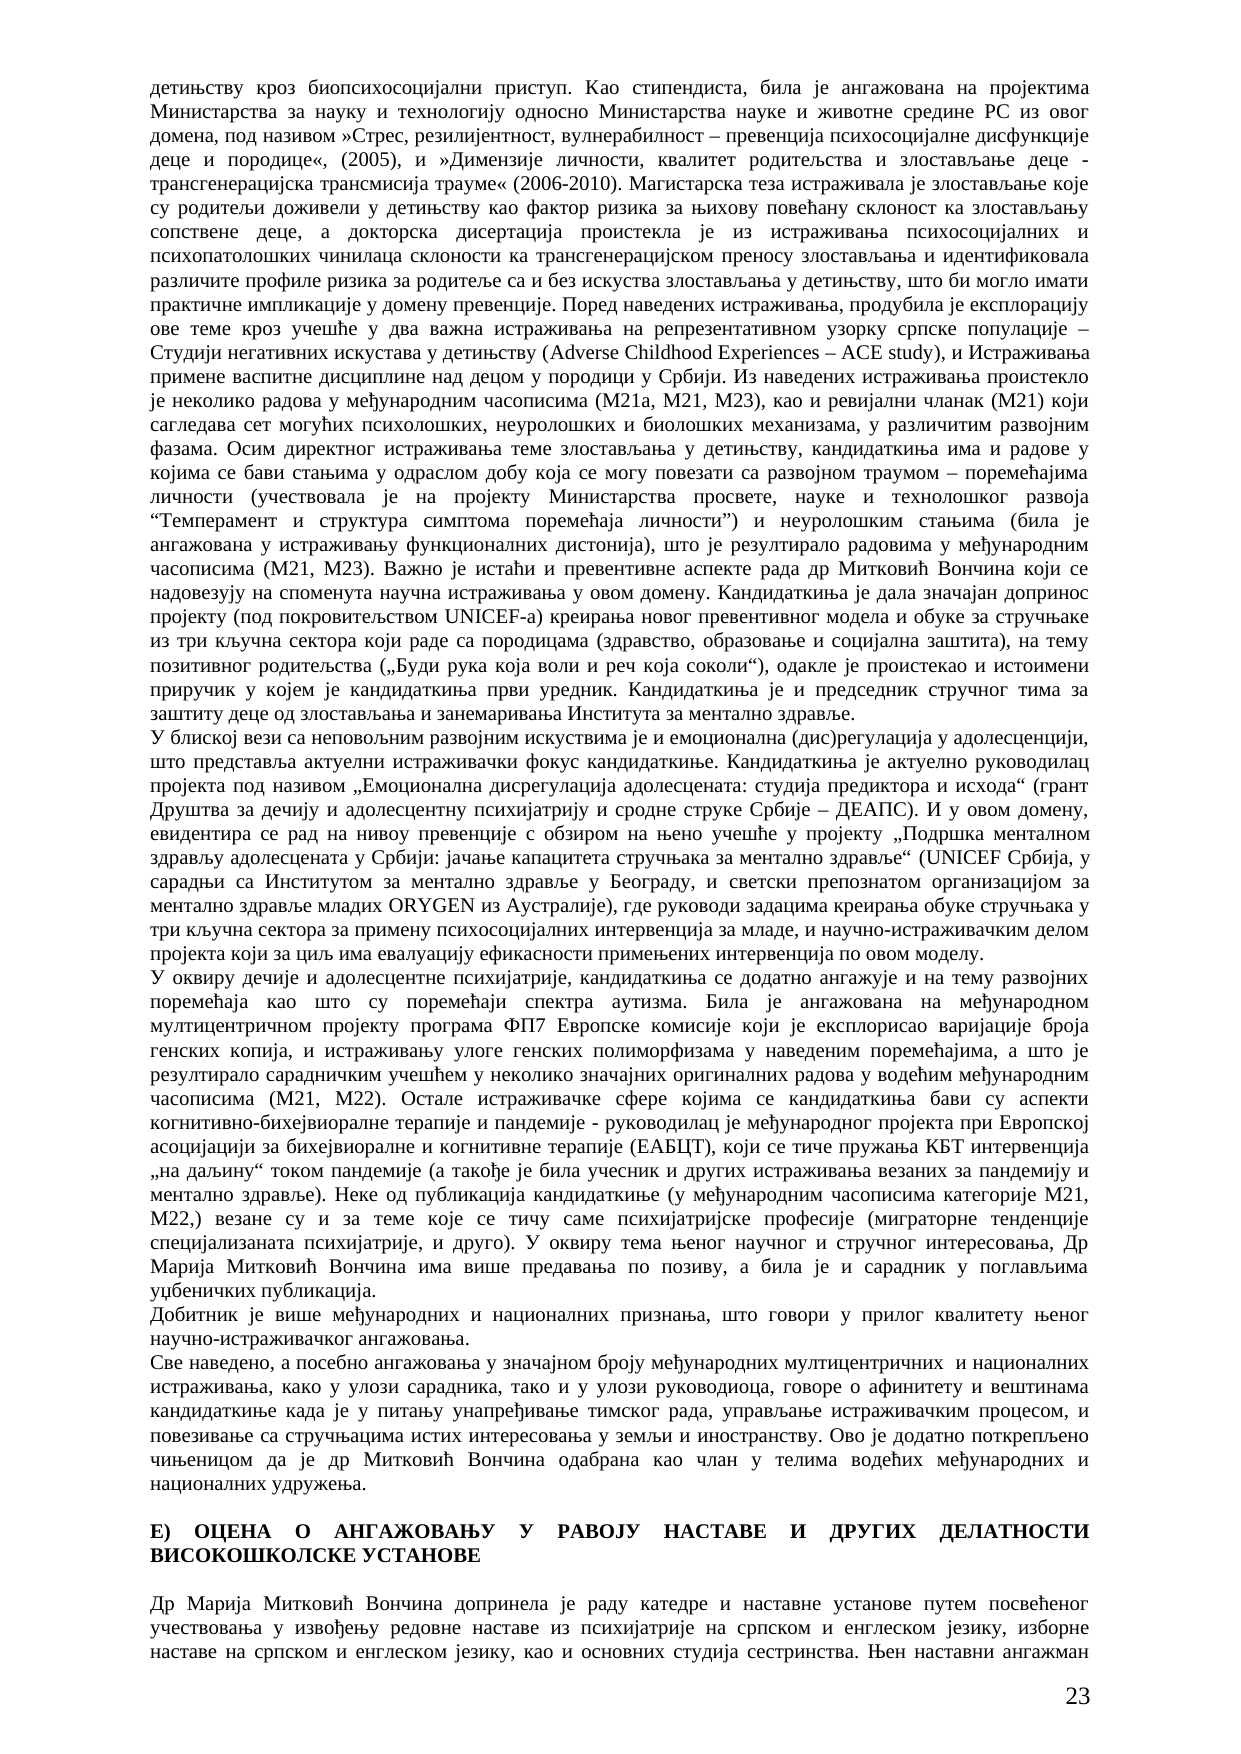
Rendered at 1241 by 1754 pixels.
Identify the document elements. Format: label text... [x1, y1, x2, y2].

text У блиској вези са неповољним развојним искуствима је и емоционална (дис)регулација у адолесценцији, што представља актуелни истраживачки фокус кандидаткиње. Кандидаткиња је актуелно руководилац пројекта под називом „Емоционална дисрегулација адолесцената: студија предиктора и исхода“ (грант Друштва за дечију и адолесцентну психијатрију и сродне струке Србије – ДЕАПС). И у овом домену, евидентира се рад на нивоу превенције с обзиром на њено учешће у пројекту „Подршка менталном здрављу адолесцената у Србији: јачање капацитета стручњака за ментално здравље“ (UNICEF Србија, у сарадњи са Институтом за ментално здравље у Београду, и светски препознатом организацијом за ментално здравље младих ORYGEN из Аустралије), где руководи задацима креирања обуке стручњака у три кључна сектора за примену психосоцијалних интервенција за младе, и научно-истраживачким делом пројекта који за циљ има евалуацију ефикасности примењених интервенција по овом моделу. [150, 725, 1090, 965]
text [150, 1591, 1090, 1663]
text Добитник је више међународних и националних признања, што говори у прилог квалитету њеног научно-истраживачког ангажовања. [150, 1302, 1090, 1350]
text У оквиру дечије и адолесцентне психијатрије, кандидаткиња се додатно ангажује и на тему развојних поремећаја као што су поремећаји спектра аутизма. Била је ангажована на међународном мултицентричном пројекту програма ФП7 Европске комисије који је експлорисао варијације броја генских копија, и истраживању улоге генских полиморфизама у наведеним поремећајима, а што је резултирало сарадничким учешћем у неколико значајних оригиналних радова у водећим међународним часописима (М21, М22). Остале истраживачке сфере којима се кандидаткиња бави су аспекти когнитивно-бихејвиоралне терапије и пандемије - руководилац је међународног пројекта при Европској асоцијацији за бихејвиоралне и когнитивне терапије (ЕАБЦТ), који се тиче пружања КБТ интервенција „на даљину“ током пандемије (а такође је била учесник и других истраживања везаних за пандемију и ментално здравље). Неке од публикација кандидаткиње (у међународним часописима категорије М21, М22,) везане су и за теме које се тичу саме психијатријске професије (миграторне тенденције специјализаната психијатрије, и друго). У оквиру тема њеног научног и стручног интересовања, Др Марија Митковић Вончина има више предавања по позиву, а била је и сарадник у поглављима уџбеничких публикација. [150, 965, 1090, 1302]
text Е) ОЦЕНА О АНГАЖОВАЊУ У РАВОЈУ НАСТАВЕ И ДРУГИХ ДЕЛАТНОСТИ ВИСОКОШКОЛСКЕ УСТАНОВЕ [150, 1519, 1090, 1567]
text Све наведено, а посебно ангажовања у значајном броју међународних мултицентричних и националних истраживања, како у улози сарадника, тако и у улози руководиоца, говоре о афинитету и вештинама кандидаткиње када је у питању унапређивање тимског рада, управљање истраживачким процесом, и повезивање са стручњацима истих интересовања у земљи и иностранству. Ово је додатно поткрепљено чињеницом да је др Митковић Вончина одабрана као члан у телима водећих међународних и националних удружења. [150, 1350, 1090, 1495]
